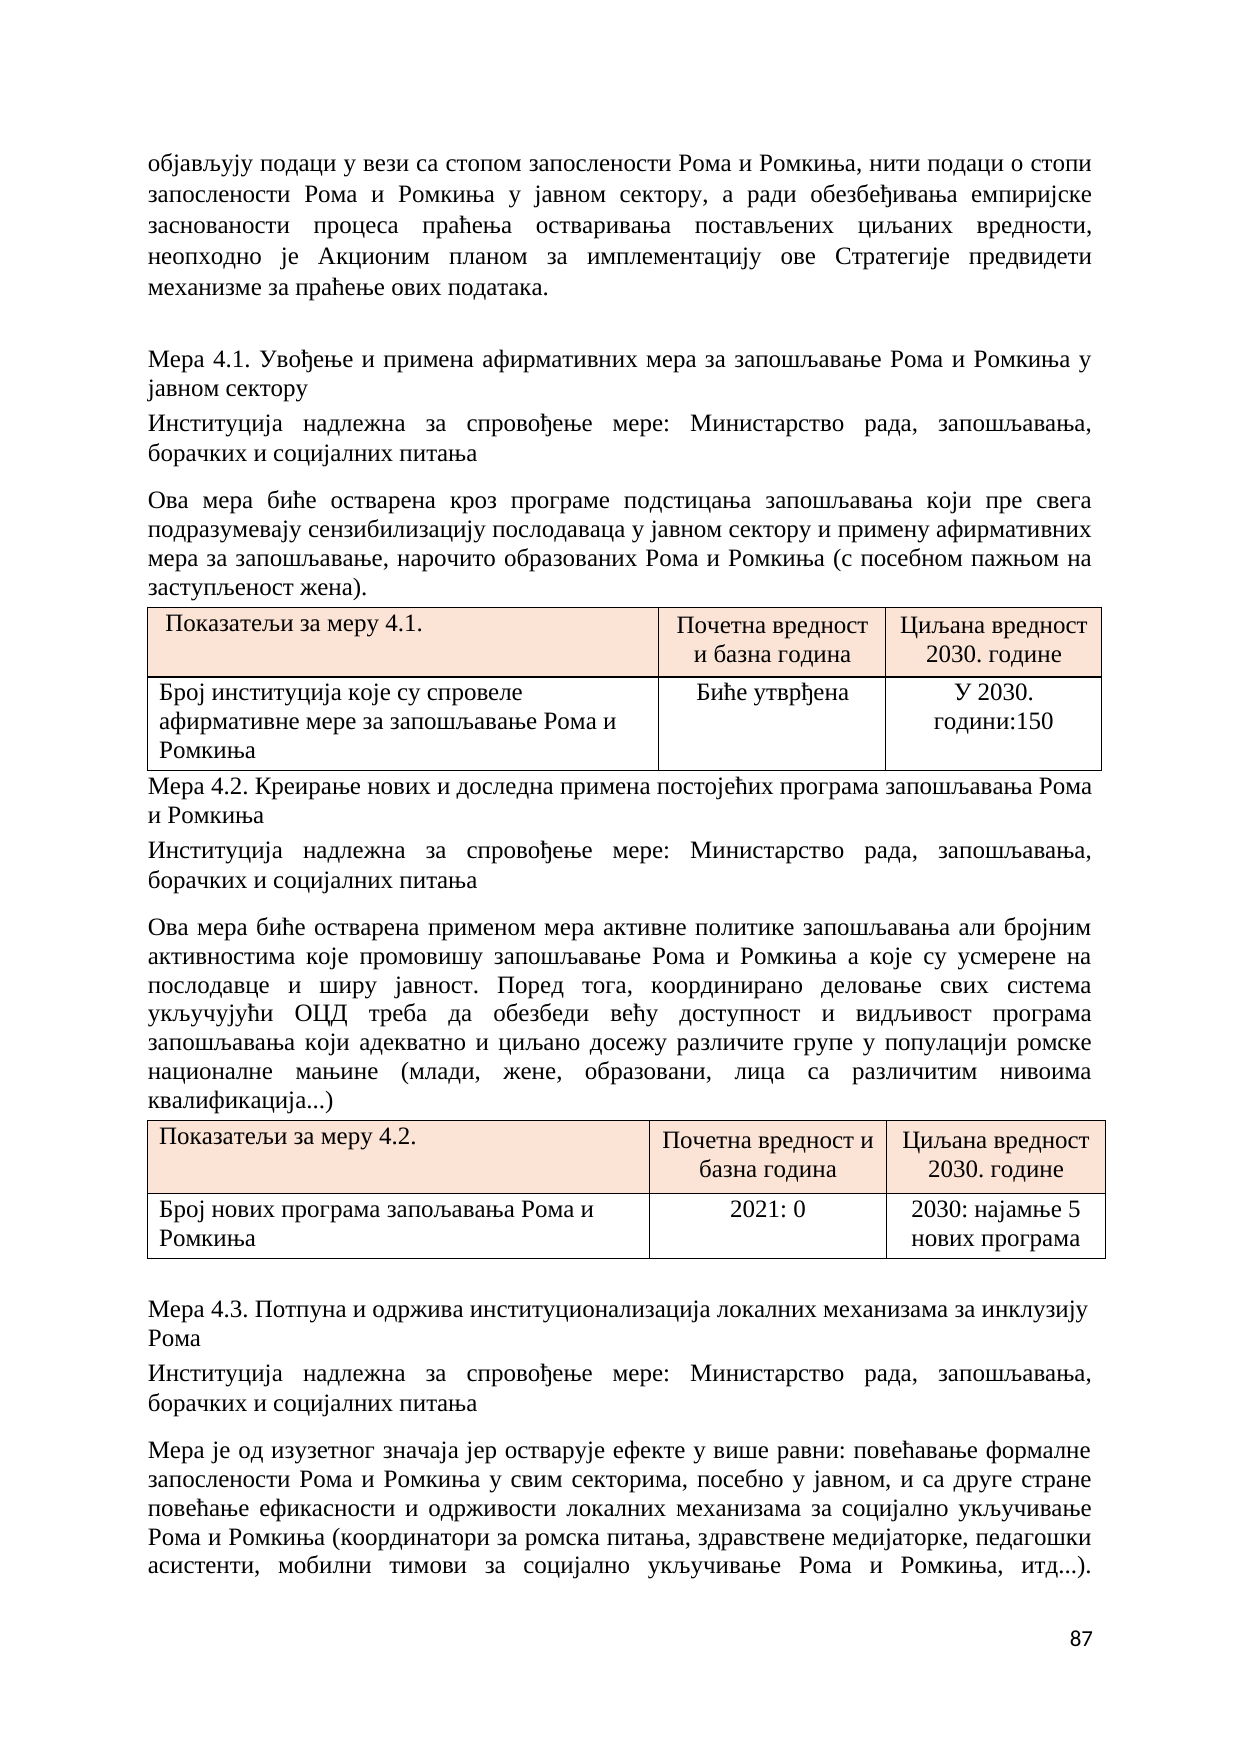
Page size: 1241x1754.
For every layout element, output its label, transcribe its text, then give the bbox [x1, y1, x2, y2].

text Ова мера биће остварена применом мера активне политике запошљавања али бројним активностима које промовишу запошљавање Рома и Ромкиња а које су усмерене на послодавце и ширу јавност. Поред тога, координирано деловање свих система укључујући ОЦД треба да обезбеди већу доступност и видљивост програма запошљавања који адекватно и циљано досежу различите групе у популацији ромске националне мањине (млади, жене, образовани, лица са различитим нивоима квалификација...) [148, 912, 1093, 1113]
text Мера 4.2. Креирање нових и доследна примена постојећих програма запошљавања Рома и Ромкиња [148, 771, 1093, 828]
text Институција надлежна за спровођење мере: Министарство рада, запошљавања, борачких и социјалних питања [148, 1358, 1093, 1417]
table_header Циљана вредност 2030. године [886, 608, 1101, 676]
table_cell У 2030. години:150 [886, 678, 1101, 770]
text Мера 4.1. Увођење и примена афирмативних мера за запошљавање Рома и Ромкиња у јавном сектору [148, 344, 1093, 402]
table_header Почетна вредност и базна година [659, 608, 885, 676]
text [148, 1435, 1093, 1579]
table_header Почетна вредност и базна година [650, 1121, 886, 1193]
table_header Показатељи за меру 4.2. [148, 1121, 649, 1193]
table_header Показатељи за меру 4.1. [148, 608, 658, 676]
table_header Циљана вредност 2030. године [887, 1121, 1105, 1193]
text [148, 148, 1093, 301]
text Институција надлежна за спровођење мере: Министарство рада, запошљавања, борачких и социјалних питања [148, 835, 1093, 894]
table_cell Биће утврђена [659, 678, 885, 770]
table_cell 2030: најамње 5 нових програма [887, 1194, 1105, 1258]
text Институција надлежна за спровођење мере: Министарство рада, запошљавања, борачких и социјалних питања [148, 408, 1093, 467]
table_cell Број нових програма запољавања Рома и Ромкиња [148, 1194, 649, 1258]
text Мера 4.3. Потпуна и одржива институционализација локалних механизама за инклузију Рома [148, 1294, 1093, 1352]
text Ова мера биће остварена кроз програме подстицања запошљавања који пре свега подразумевају сензибилизацију послодаваца у јавном сектору и примену афирмативних мера за запошљавање, нарочито образованих Рома и Ромкиња (с посебном пажњом на заступљеност жена). [148, 485, 1093, 600]
table_cell Број институција које су спровеле афирмативне мере за запошљавање Рома и Ромкиња [148, 678, 658, 770]
table_cell 2021: 0 [650, 1194, 886, 1258]
